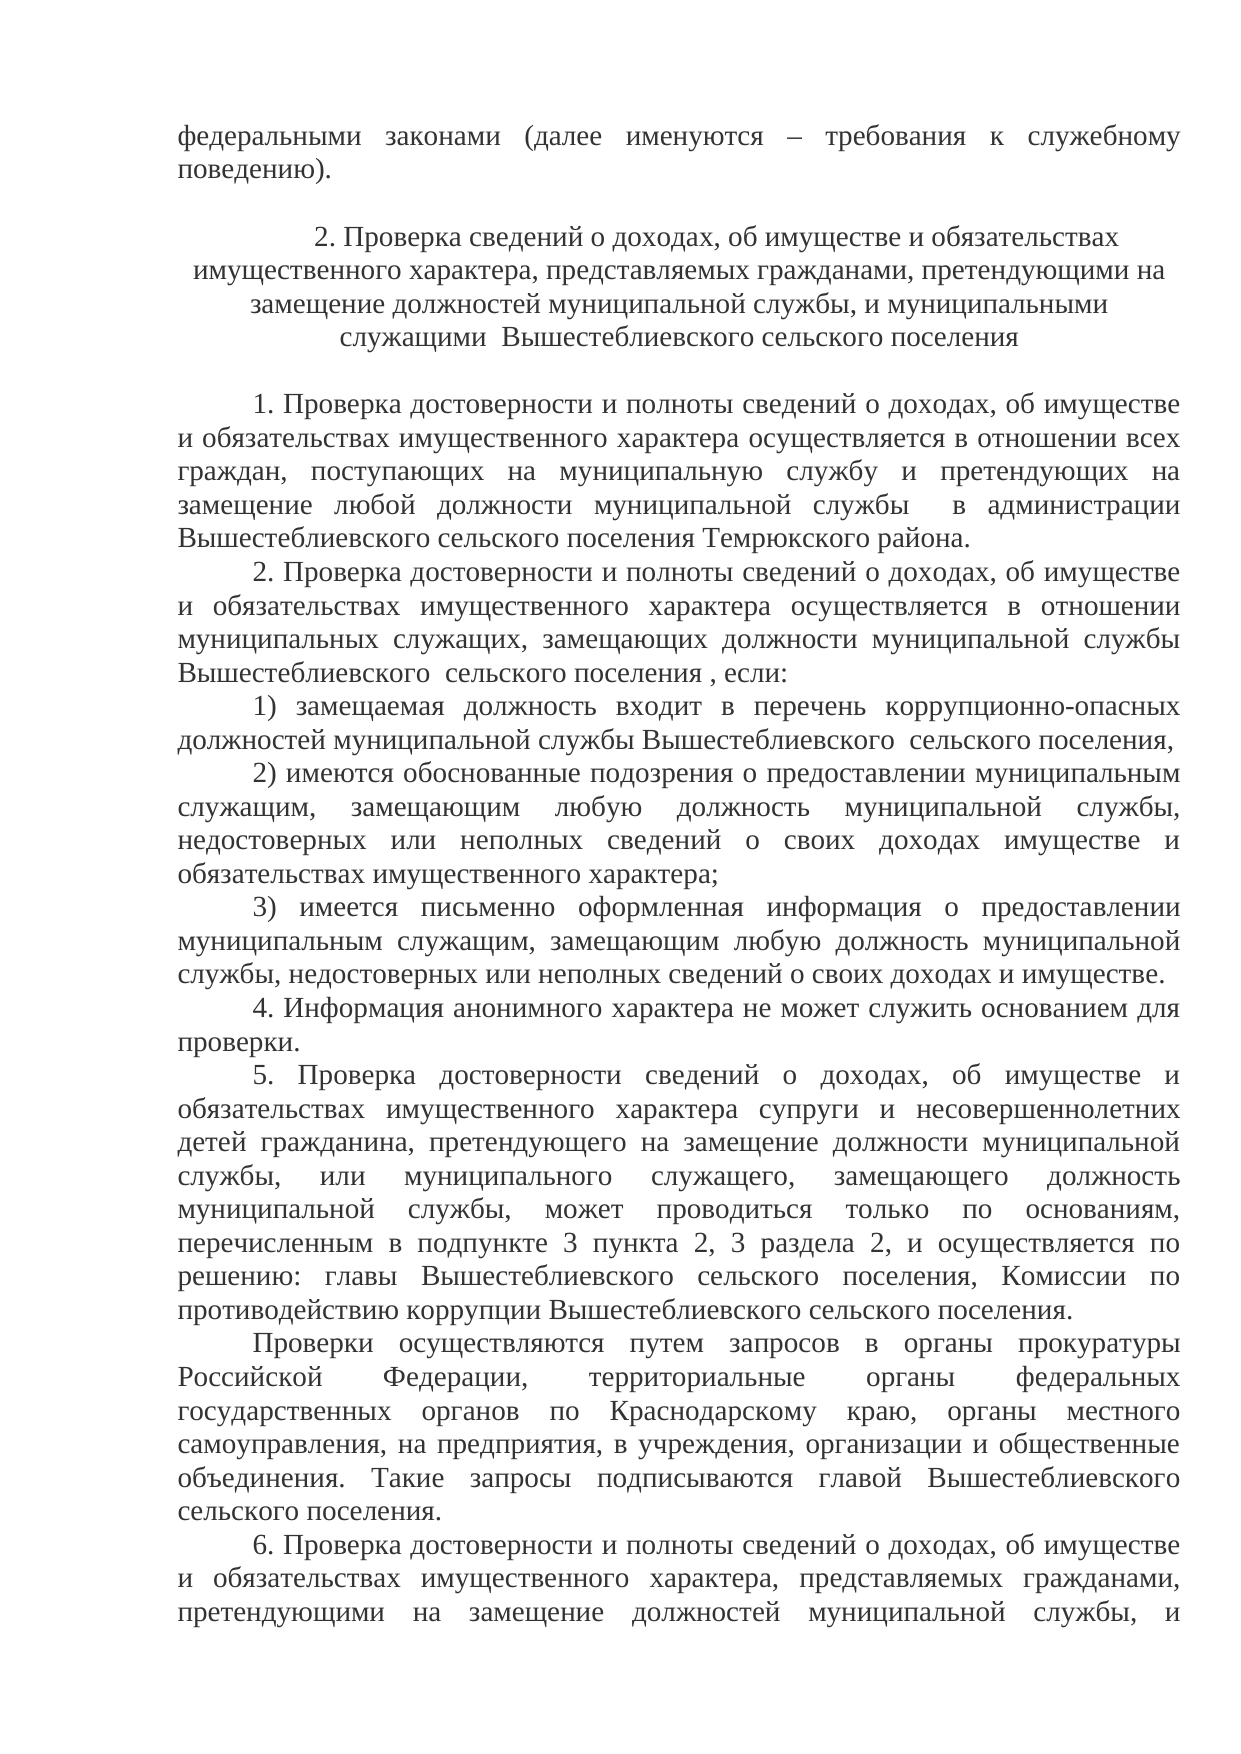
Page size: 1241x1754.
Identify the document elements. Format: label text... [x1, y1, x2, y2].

text 2) имеются обоснованные подозрения о предоставлении муниципальным служащим, замещающим любую должность муниципальной службы, недостоверных или неполных сведений о своих доходах имуществе и обязательствах имущественного характера; [177, 755, 1181, 889]
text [177, 118, 1181, 185]
text 1. Проверка достоверности и полноты сведений о доходах, об имуществе и обязательствах имущественного характера осуществляется в отношении всех граждан, поступающих на муниципальную службу и претендующих на замещение любой должности муниципальной службы в администрации Вышестеблиевского сельского поселения Темрюкского района. [177, 386, 1181, 554]
text 2. Проверка сведений о доходах, об имуществе и обязательствах имущественного характера, представляемых гражданами, претендующими на замещение должностей муниципальной службы, и муниципальными служащими Вышестеблиевского сельского поселения [177, 219, 1181, 353]
text Проверки осуществляются путем запросов в органы прокуратуры Российской Федерации, территориальные органы федеральных государственных органов по Краснодарскому краю, органы местного самоуправления, на предприятия, в учреждения, организации и общественные объединения. Такие запросы подписываются главой Вышестеблиевского сельского поселения. [177, 1326, 1181, 1527]
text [177, 1527, 1181, 1627]
text 4. Информация анонимного характера не может служить основанием для проверки. [177, 990, 1181, 1057]
text 5. Проверка достоверности сведений о доходах, об имуществе и обязательствах имущественного характера супруги и несовершеннолетних детей гражданина, претендующего на замещение должности муниципальной службы, или муниципального служащего, замещающего должность муниципальной службы, может проводиться только по основаниям, перечисленным в подпункте 3 пункта 2, 3 раздела 2, и осуществляется по решению: главы Вышестеблиевского сельского поселения, Комиссии по противодействию коррупции Вышестеблиевского сельского поселения. [177, 1057, 1181, 1326]
text 3) имеется письменно оформленная информация о предоставлении муниципальным служащим, замещающим любую должность муниципальной службы, недостоверных или неполных сведений о своих доходах и имуществе. [177, 889, 1181, 990]
text 1) замещаемая должность входит в перечень коррупционно-опасных должностей муниципальной службы Вышестеблиевского сельского поселения, [177, 688, 1181, 755]
text 2. Проверка достоверности и полноты сведений о доходах, об имуществе и обязательствах имущественного характера осуществляется в отношении муниципальных служащих, замещающих должности муниципальной службы Вышестеблиевского сельского поселения , если: [177, 554, 1181, 688]
